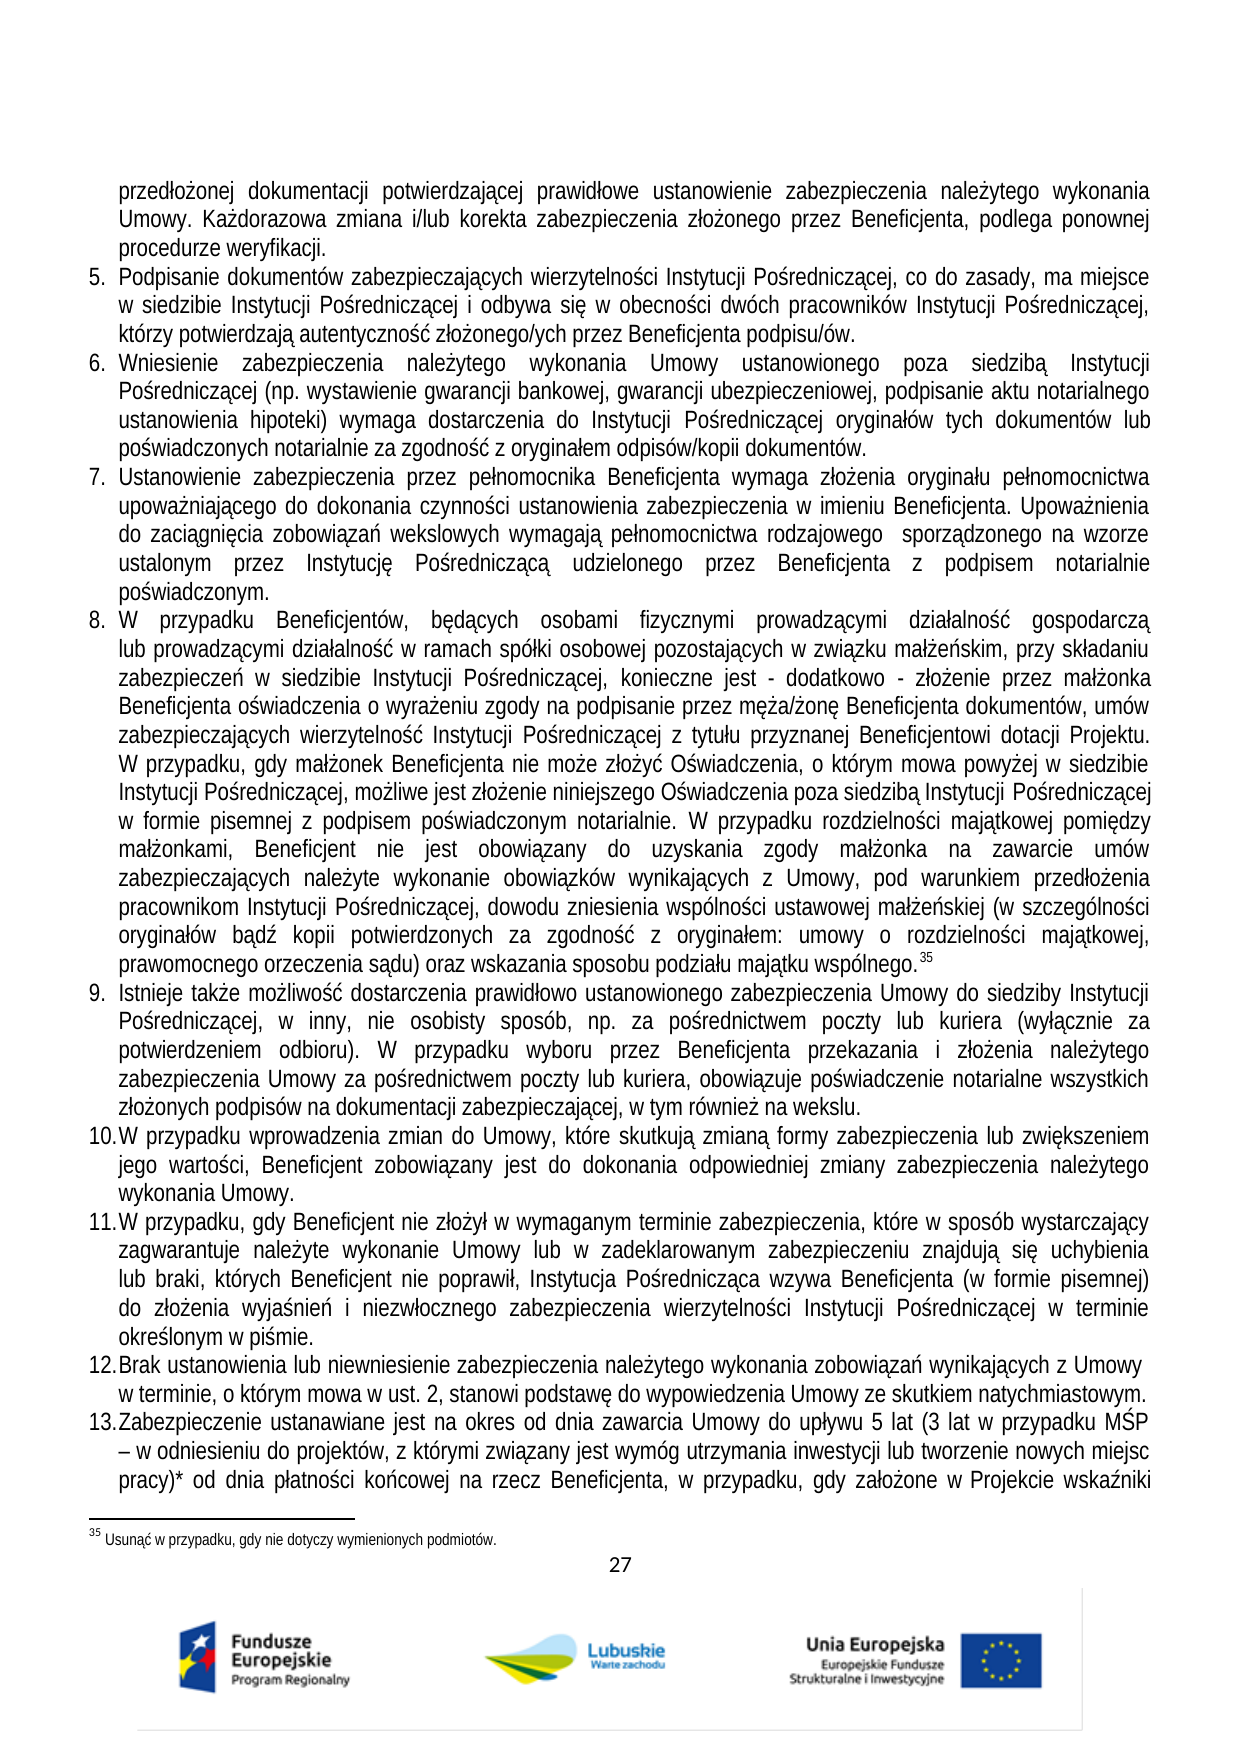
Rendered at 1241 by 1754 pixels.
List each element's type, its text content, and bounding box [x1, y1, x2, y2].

list W przypadku Beneficjentów, będących osobami fizycznymi prowadzącymi działalność gospodarczą lub prowadzącymi działalność w ramach spółki osobowej pozostających w związku małżeńskim, przy składaniu zabezpieczeń w siedzibie Instytucji , konieczne jest - dodatkowo - złożenie przez małżonka Beneficjenta oświadczenia o wyrażeniu zgody na podpisanie przez męża/żonę Beneficjenta dokumentów, umów zabezpieczających wierzytelność Instytucji z tytułu przyznanej Beneficjentowi dotacji Projektu. W przypadku, gdy małżonek Beneficjenta nie może złożyć Oświadczenia, o którym mowa powyżej w siedzibie Instytucji , możliwe jest złożenie niniejszego Oświadczenia poza siedzibą Instytucji w formie pisemnej z podpisem poświadczonym notarialnie. W przypadku rozdzielności majątkowej pomiędzy małżonkami, Beneficjent nie jest obowiązany do uzyskania zgody małżonka na zawarcie umów zabezpieczających należyte wykonanie obowiązków wynikających z Umowy, pod warunkiem przedłożenia pracownikom Instytucji , dowodu zniesienia wspólności ustawowej małżeńskiej (w szczególności oryginałów bądź kopii potwierdzonych za zgodność z oryginałem: umowy o rozdzielności majątkowej, prawomocnego orzeczenia sądu) oraz wskazania sposobu podziału majątku wspólnego. [89, 605, 1152, 978]
list Istnieje także możliwość dostarczenia prawidłowo ustanowionego zabezpieczenia Umowy do siedziby Instytucji , w inny, nie osobisty sposób, np. za pośrednictwem poczty lub kuriera (wyłącznie za potwierdzeniem odbioru). W przypadku wyboru przez Beneficjenta przekazania i złożenia należytego zabezpieczenia Umowy za pośrednictwem poczty lub kuriera, obowiązuje poświadczenie notarialne wszystkich złożonych podpisów na dokumentacji zabezpieczającej, w tym również na wekslu. [89, 978, 1152, 1121]
list W przypadku, gdy Beneficjent nie złożył w wymaganym terminie zabezpieczenia, które w sposób wystarczający zagwarantuje należyte wykonanie Umowy lub w zadeklarowanym zabezpieczeniu znajdują się uchybienia lub braki, których Beneficjent nie poprawił, Instytucja wzywa Beneficjenta (w formie pisemnej) do złożenia wyjaśnień i niezwłocznego zabezpieczenia wierzytelności Instytucji w terminie określonym w piśmie. [89, 1207, 1152, 1350]
list Ustanowienie zabezpieczenia przez pełnomocnika Beneficjenta wymaga złożenia oryginału pełnomocnictwa upoważniającego do dokonania czynności ustanowienia zabezpieczenia w imieniu Beneficjenta. Upoważnienia do zaciągnięcia zobowiązań wekslowych wymagają pełnomocnictwa rodzajowego sporządzonego na wzorze ustalonym przez Instytucjęudzielonego przez Beneficjenta z podpisem notarialnie poświadczonym. [89, 462, 1152, 605]
picture [137, 1588, 1084, 1732]
list Wniesienie zabezpieczenia należytego wykonania Umowy ustanowionego poza siedzibą Instytucji (np. wystawienie gwarancji bankowej, gwarancji ubezpieczeniowej, podpisanie aktu notarialnego ustanowienia hipoteki) wymaga dostarczenia do Instytucji oryginałów tych dokumentów lub poświadczonych notarialnie za zgodność z oryginałem odpisów/kopii dokumentów. [89, 347, 1152, 462]
list Podpisanie dokumentów zabezpieczających wierzytelności Instytucji , co do zasady, ma miejsce w siedzibie Instytucji i odbywa się w obecności dwóch pracowników Instytucji , którzy potwierdzają autentyczność złożonego/ych przez Beneficjenta podpisu/ów. [89, 262, 1152, 347]
list Brak ustanowienia lub niewniesienie zabezpieczenia należytego wykonania zobowiązań wynikających z Umowy w terminie, o którym mowa w ust. 2, stanowi podstawę do wypowiedzenia Umowy ze skutkiem natychmiastowym. [89, 1350, 1152, 1407]
list W przypadku wprowadzenia zmian do Umowy, które skutkują zmianą formy zabezpieczenia lub zwiększeniem jego wartości, Beneficjent zobowiązany jest do dokonania odpowiedniej zmiany zabezpieczenia należytego wykonania Umowy. [89, 1121, 1152, 1207]
